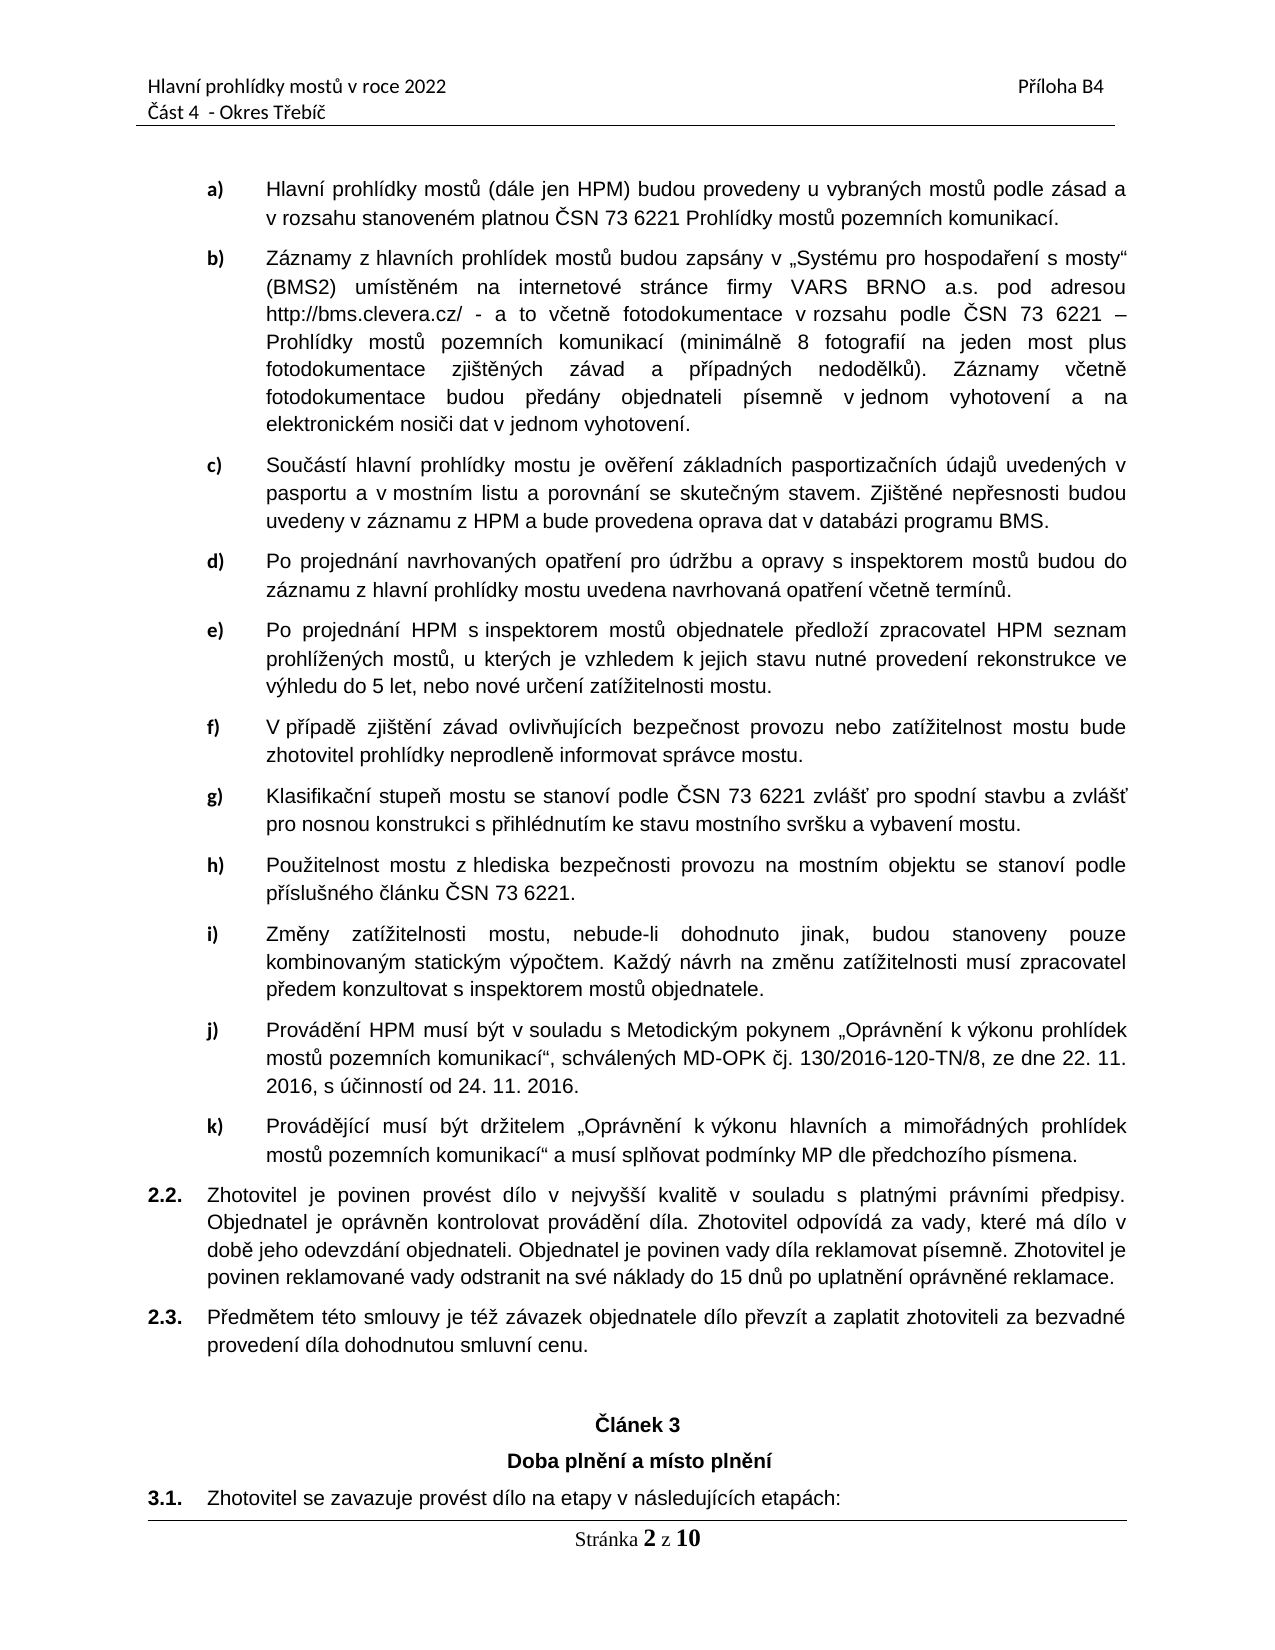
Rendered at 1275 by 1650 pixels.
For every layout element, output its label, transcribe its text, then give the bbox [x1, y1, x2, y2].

list Hlavní prohlídky mostů (dále jen HPM) budou provedeny u vybraných mostů podle zásad a v rozsahu stanoveném platnou ČSN 73 6221 Prohlídky mostů pozemních komunikací. [207, 177, 1127, 229]
list Předmětem této smlouvy je též závazek objednatele dílo převzít a zaplatit zhotoviteli za bezvadné provedení díla dohodnutou smluvní cenu. [148, 1305, 1127, 1357]
list Klasifikační stupeň mostu se stanoví podle ČSN 73 6221 zvlášť pro spodní stavbu a zvlášť pro nosnou konstrukci s přihlédnutím ke stavu mostního svršku a vybavení mostu. [207, 783, 1127, 836]
list Použitelnost mostu z hlediska bezpečnosti provozu na mostním objektu se stanoví podle příslušného článku ČSN 73 6221. [207, 852, 1127, 905]
list Provádění HPM musí být v souladu s Metodickým pokynem „Oprávnění k výkonu prohlídek mostů pozemních komunikací“, schválených MD-OPK čj. 130/2016-120-TN/8, ze dne 22. 11. 2016, s účinností od 24. 11. 2016. [207, 1017, 1127, 1098]
list Provádějící musí být držitelem „Oprávnění k výkonu hlavních a mimořádných prohlídek mostů pozemních komunikací“ a musí splňovat podmínky MP dle předchozího písmena. [207, 1114, 1127, 1167]
list Zhotovitel je povinen provést dílo v nejvyšší kvalitě v souladu s platnými právními předpisy. Objednatel je oprávněn kontrolovat provádění díla. Zhotovitel odpovídá za vady, které má dílo v době jeho odevzdání objednateli. Objednatel je povinen vady díla reklamovat písemně. Zhotovitel je povinen reklamované vady odstranit na své náklady do 15 dnů po uplatnění oprávněné reklamace. [148, 1183, 1127, 1289]
list V případě zjištění závad ovlivňujících bezpečnost provozu nebo zatížitelnost mostu bude zhotovitel prohlídky neprodleně informovat správce mostu. [207, 714, 1127, 767]
list Článek 3 [148, 1413, 1127, 1437]
list Záznamy z hlavních prohlídek mostů budou zapsány v „Systému pro hospodaření s mosty“ (BMS2) umístěném na internetové stránce firmy VARS BRNO a.s. pod adresou http://bms.clevera.cz/ - a to včetně fotodokumentace v rozsahu podle ČSN 73 6221 – Prohlídky mostů pozemních komunikací (minimálně 8 fotografií na jeden most plus fotodokumentace zjištěných závad a případných nedodělků). Záznamy včetně fotodokumentace budou předány objednateli písemně v jednom vyhotovení a na elektronickém nosiči dat v jednom vyhotovení. [207, 246, 1127, 436]
list Po projednání HPM s inspektorem mostů objednatele předloží zpracovatel HPM seznam prohlížených mostů, u kterých je vzhledem k jejich stavu nutné provedení rekonstrukce ve výhledu do 5 let, nebo nové určení zatížitelnosti mostu. [207, 617, 1127, 698]
list Po projednání navrhovaných opatření pro údržbu a opravy s inspektorem mostů budou do záznamu z hlavní prohlídky mostu uvedena navrhovaná opatření včetně termínů. [207, 548, 1127, 601]
list Součástí hlavní prohlídky mostu je ověření základních pasportizačních údajů uvedených v pasportu a v mostním listu a porovnání se skutečným stavem. Zjištěné nepřesnosti budou uvedeny v záznamu z HPM a bude provedena oprava dat v databázi programu BMS. [207, 452, 1127, 532]
list Zhotovitel se zavazuje provést dílo na etapy v následujících etapách: [148, 1486, 1127, 1509]
list Doba plnění a místo plnění [148, 1449, 1131, 1473]
list Změny zatížitelnosti mostu, nebude-li dohodnuto jinak, budou stanoveny pouze kombinovaným statickým výpočtem. Každý návrh na změnu zatížitelnosti musí zpracovatel předem konzultovat s inspektorem mostů objednatele. [207, 921, 1127, 1001]
